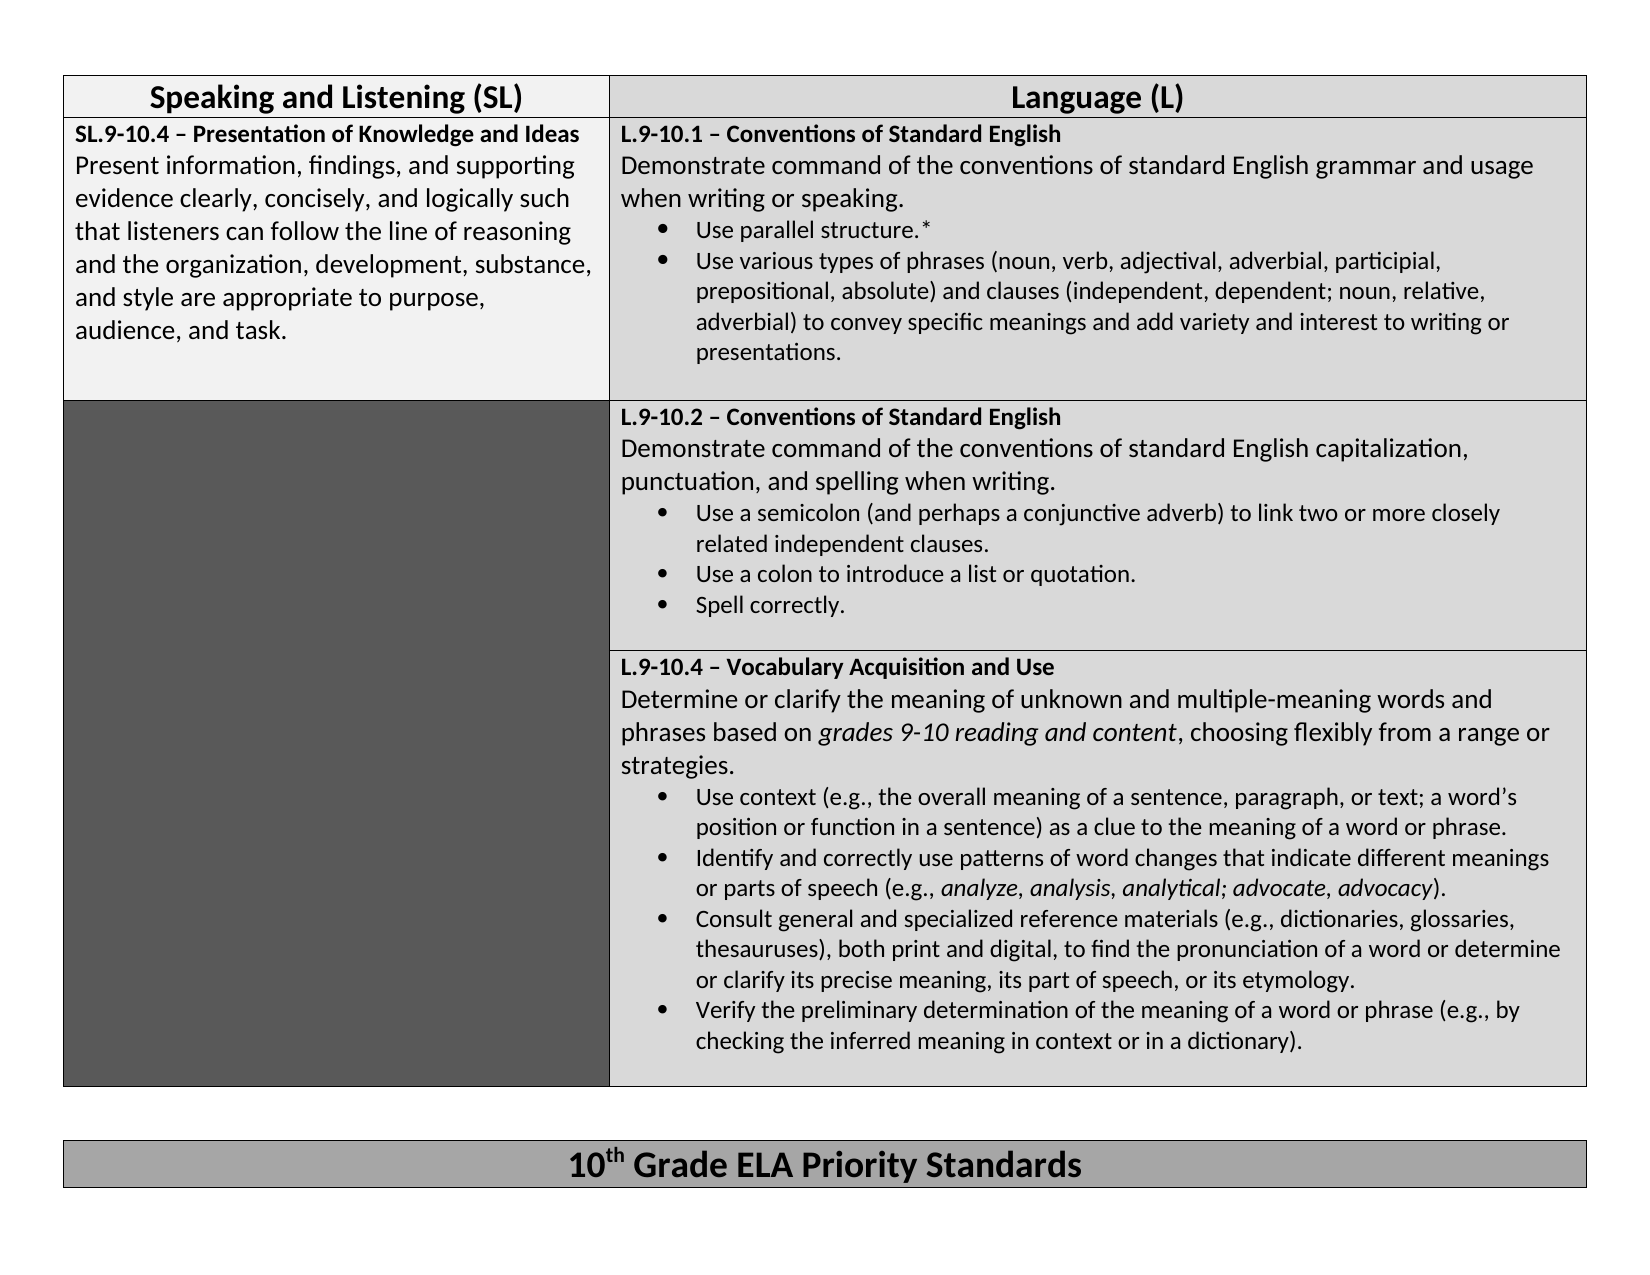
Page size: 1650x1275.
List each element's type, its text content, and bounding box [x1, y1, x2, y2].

table_cell SL.9-10.4 – Presentation of Knowledge and Ideas Present information, findings, and supporting evidence clearly, concisely, and logically such that listeners can follow the line of reasoning and the organization, development, substance, and style are appropriate to purpose, audience, and task. [64, 118, 609, 400]
table_cell L.9-10.1 – Conventions of Standard English Demonstrate command of the conventions of standard English grammar and usage when writing or speaking. Use parallel structure.* Use various types of phrases (noun, verb, adjectival, adverbial, participial, prepositional, absolute) and clauses (independent, dependent; noun, relative, adverbial) to convey specific meanings and add variety and interest to writing or presentations. [610, 118, 1586, 400]
table_cell L.9-10.4 – Vocabulary Acquisition and Use Determine or clarify the meaning of unknown and multiple-meaning words and phrases based on grades 9-10 reading and content, choosing flexibly from a range or strategies. Use context (e.g., the overall meaning of a sentence, paragraph, or text; a word’s position or function in a sentence) as a clue to the meaning of a word or phrase. Identify and correctly use patterns of word changes that indicate different meanings or parts of speech (e.g., analyze, analysis, analytical; advocate, advocacy). Consult general and specialized reference materials (e.g., dictionaries, glossaries, thesauruses), both print and digital, to find the pronunciation of a word or determine or clarify its precise meaning, its part of speech, or its etymology. Verify the preliminary determination of the meaning of a word or phrase (e.g., by checking the inferred meaning in context or in a dictionary). [610, 651, 1586, 1086]
table_cell L.9-10.2 – Conventions of Standard English Demonstrate command of the conventions of standard English capitalization, punctuation, and spelling when writing. Use a semicolon (and perhaps a conjunctive adverb) to link two or more closely related independent clauses. Use a colon to introduce a list or quotation. Spell correctly. [610, 401, 1586, 650]
table_header 10th Grade ELA Priority Standards [64, 1141, 1586, 1187]
table_cell Speaking and Listening (SL) [64, 76, 609, 117]
table_cell [64, 401, 609, 1086]
table_cell Language (L) [610, 76, 1586, 117]
